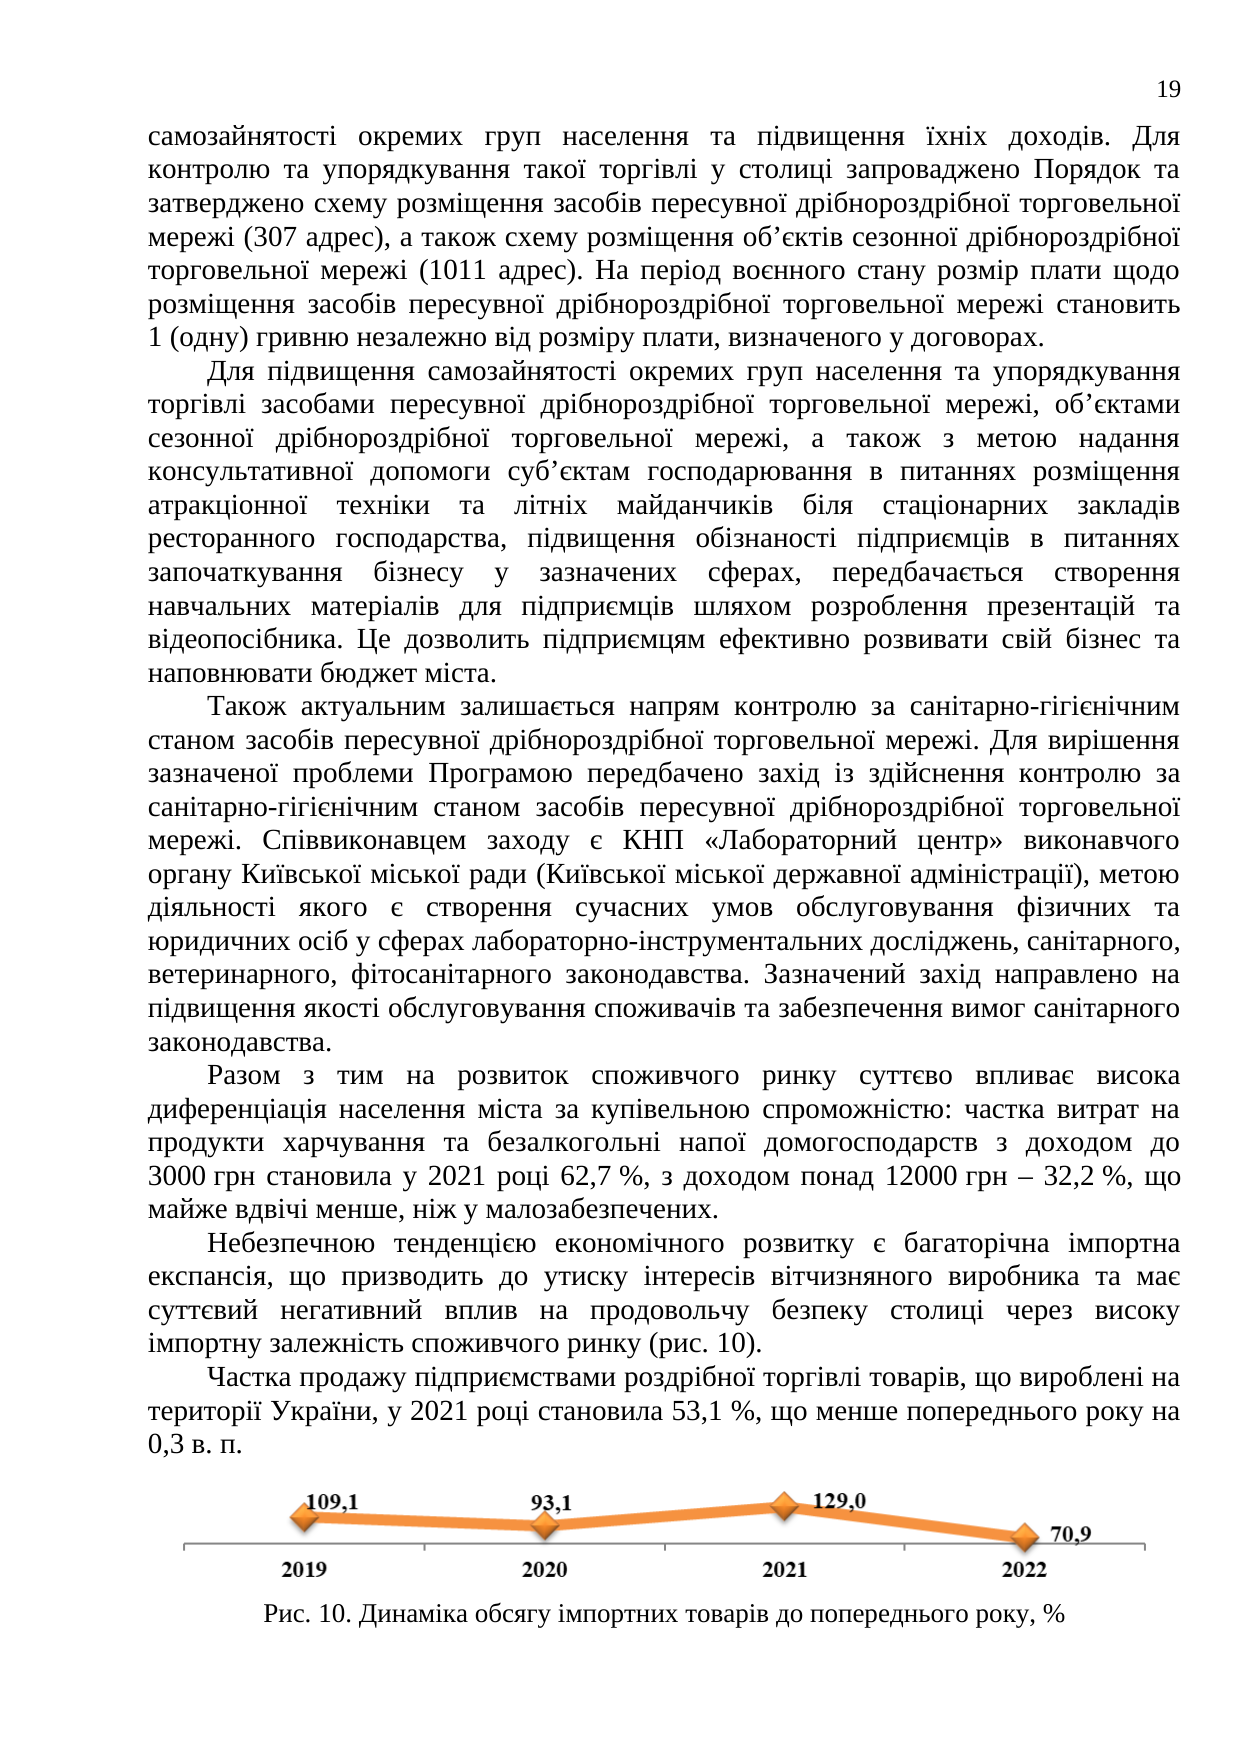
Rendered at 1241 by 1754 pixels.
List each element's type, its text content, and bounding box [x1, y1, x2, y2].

text Також актуальним залишається напрям контролю за санітарно-гігієнічним станом засобів пересувної дрібнороздрібної торговельної мережі. Для вирішення зазначеної проблеми Програмою передбачено захід із здійснення контролю за санітарно-гігієнічним станом засобів пересувної дрібнороздрібної торговельної мережі. Співвиконавцем заходу є КНП «Лабораторний центр» виконавчого органу Київської міської ради (Київської міської державної адміністрації), метою діяльності якого є створення сучасних умов обслуговування фізичних та юридичних осіб у сферах лабораторно-інструментальних досліджень, санітарного, ветеринарного, фітосанітарного законодавства. Зазначений захід направлено на підвищення якості обслуговування споживачів та забезпечення вимог санітарного законодавства. [148, 688, 1181, 1057]
text Частка продажу підприємствами роздрібної торгівлі товарів, що вироблені на території України, у 2021 році становила 53,1 %, що менше попереднього року на 0,3 в. п. [148, 1359, 1181, 1460]
text Небезпечною тенденцією економічного розвитку є багаторічна імпортна експансія, що призводить до утиску інтересів вітчизняного виробника та має суттєвий негативний вплив на продовольчу безпеку столиці через високу імпортну залежність споживчого ринку (рис. 10). [148, 1225, 1181, 1359]
picture [153, 1484, 1175, 1585]
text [148, 118, 1181, 353]
text Разом з тим на розвиток споживчого ринку суттєво впливає висока диференціація населення міста за купівельною спроможністю: частка витрат на продукти харчування та безалкогольні напої домогосподарств з доходом до 3000 грн становила у 2021 році 62,7 %, з доходом понад 12000 грн – 32,2 %, що майже вдвічі менше, ніж у малозабезпечених. [148, 1057, 1181, 1225]
text Для підвищення cамозайнятості окремих груп населення та упорядкування торгівлі засобами пересувної дрібнороздрібної торговельної мережі, об’єктами сезонної дрібнороздрібної торговельної мережі, а також з метою надання консультативної допомоги суб’єктам господарювання в питаннях розміщення атракціонної техніки та літніх майданчиків біля стаціонарних закладів ресторанного господарства, підвищення обізнаності підприємців в питаннях започаткування бізнесу у зазначених сферах, передбачається створення навчальних матеріалів для підприємців шляхом розроблення презентацій та відеопосібника. Це дозволить підприємцям ефективно розвивати свій бізнес та наповнювати бюджет міста. [148, 353, 1181, 688]
text Рис. 10. Динаміка обсягу імпортних товарів до попереднього року, % [148, 1597, 1181, 1628]
